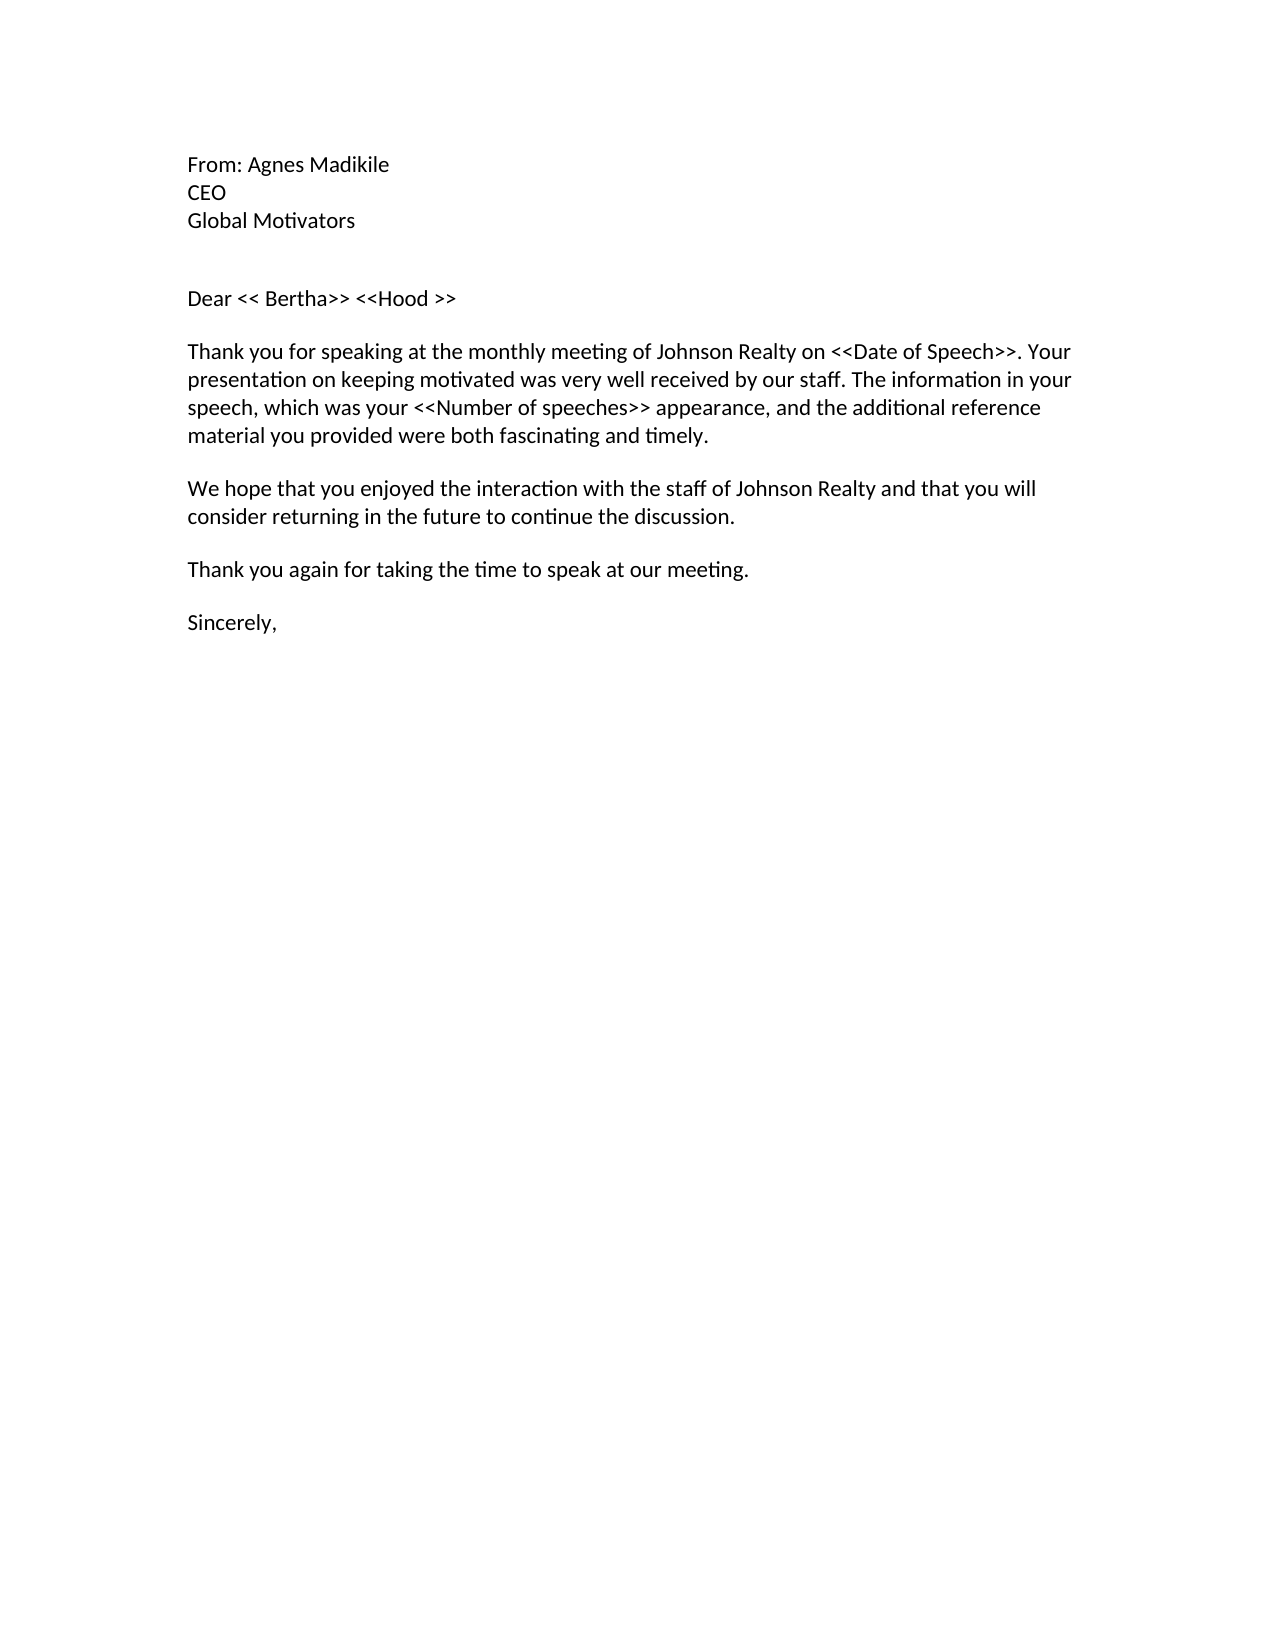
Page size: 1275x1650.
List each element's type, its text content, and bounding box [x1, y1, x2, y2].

text From: Agnes Madikile [187, 150, 1087, 178]
text Global Motivators [187, 206, 1087, 234]
text We hope that you enjoyed the interaction with the staff of Johnson Realty and that you will consider returning in the future to continue the discussion. [187, 474, 1087, 530]
text Thank you for speaking at the monthly meeting of Johnson Realty on <<Date of Speech>>. Your presentation on keeping motivated was very well received by our staff. The information in your speech, which was your <<Number of speeches>> appearance, and the additional reference material you provided were both fascinating and timely. [187, 337, 1087, 449]
text Dear << Bertha>> <<Hood >> [187, 284, 1087, 312]
text Thank you again for taking the time to speak at our meeting. [187, 555, 1087, 583]
text Sincerely, [187, 608, 1087, 636]
text CEO [187, 178, 1087, 206]
